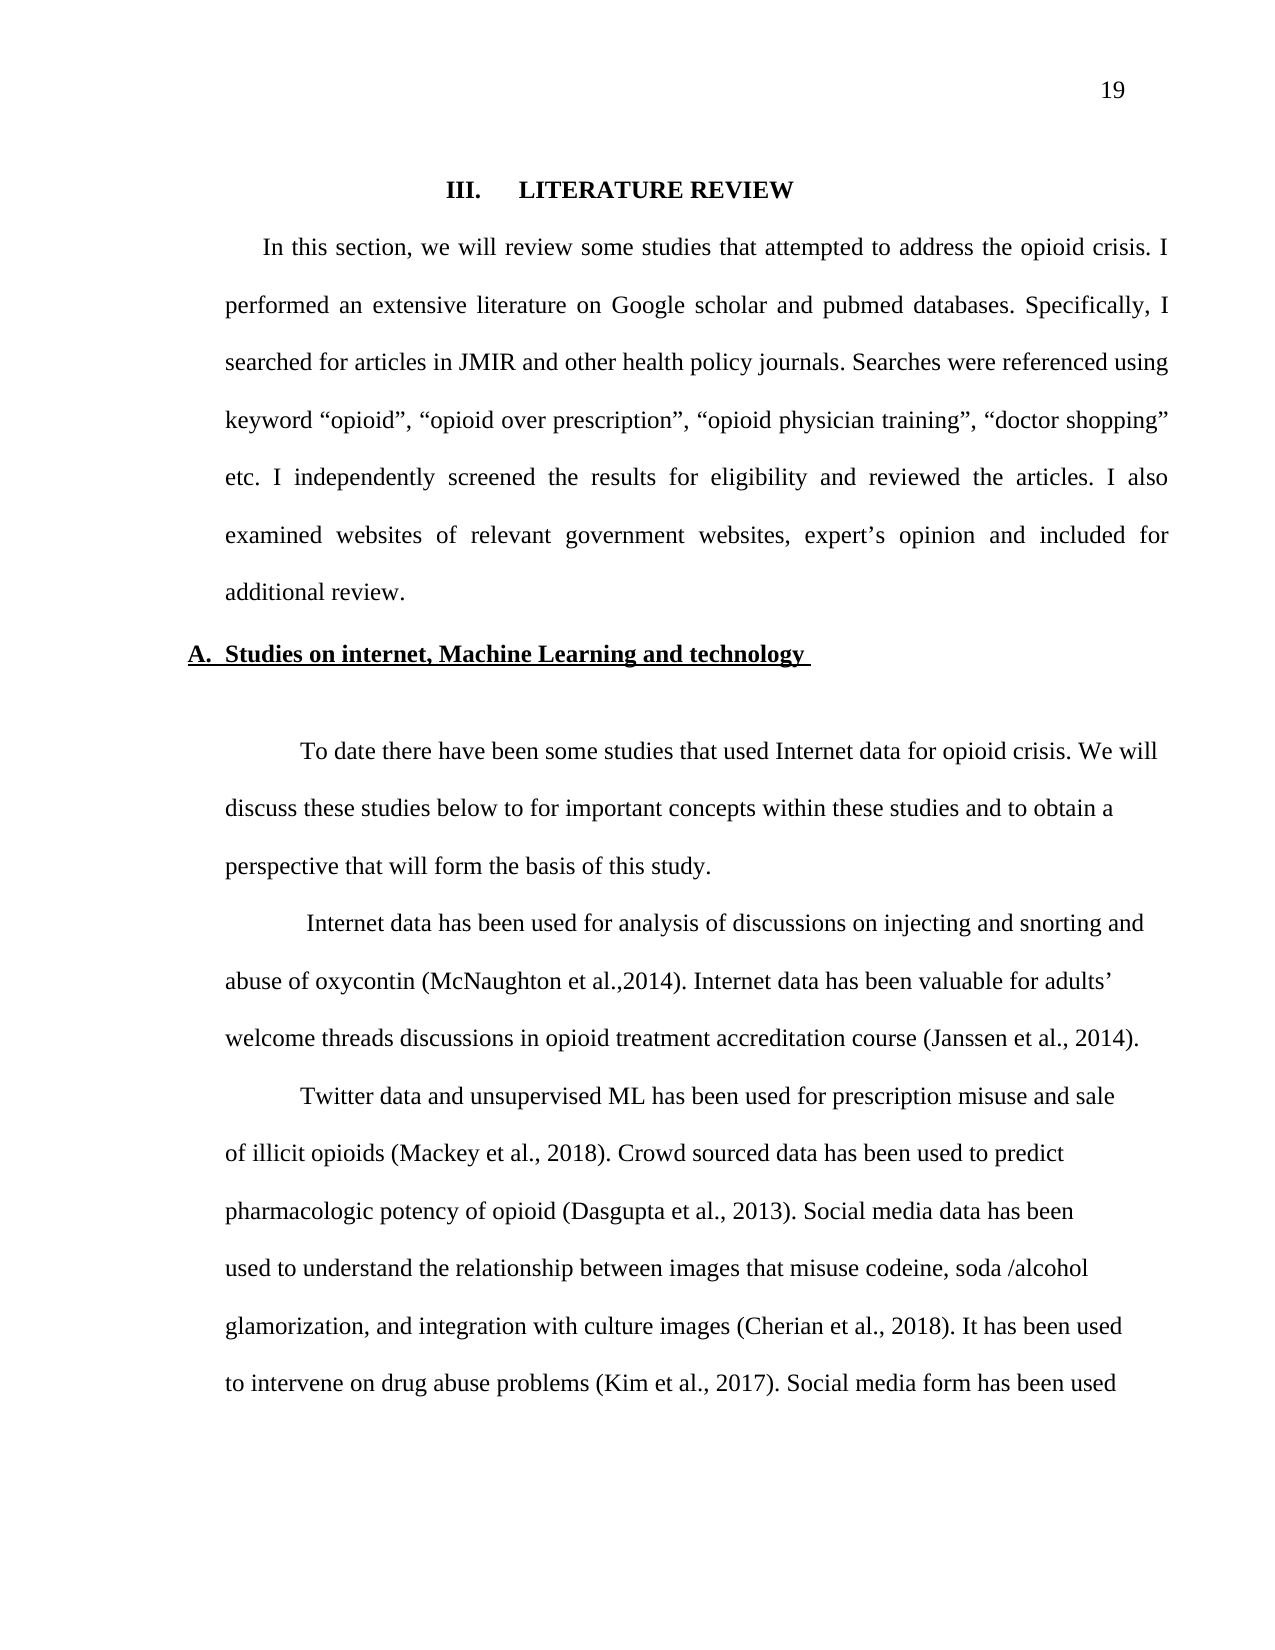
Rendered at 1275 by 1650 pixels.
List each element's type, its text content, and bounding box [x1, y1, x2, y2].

subtitle Studies on internet, Machine Learning and technology [187, 639, 1125, 668]
text To date there have been some studies that used Internet data for opioid crisis. We will discuss these studies below to for important concepts within these studies and to obtain a perspective that will form the basis of this study. [225, 736, 1170, 880]
text Internet data has been used for analysis of discussions on injecting and snorting and abuse of oxycontin (McNaughton et al.,2014). Internet data has been valuable for adults’ welcome threads discussions in opioid treatment accreditation course (Janssen et al., 2014). [225, 908, 1170, 1052]
text In this section, we will review some studies that attempted to address the opioid crisis. I performed an extensive literature on Google scholar and pubmed databases. Specifically, I searched for articles in JMIR and other health policy journals. Searches were referenced using keyword “opioid”, “opioid over prescription”, “opioid physician training”, “doctor shopping” etc. I independently screened the results for eligibility and reviewed the articles. I also examined websites of relevant government websites, expert’s opinion and included for additional review. [225, 232, 1170, 606]
subtitle LITERATURE REVIEW [150, 175, 1125, 204]
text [225, 1081, 1125, 1397]
